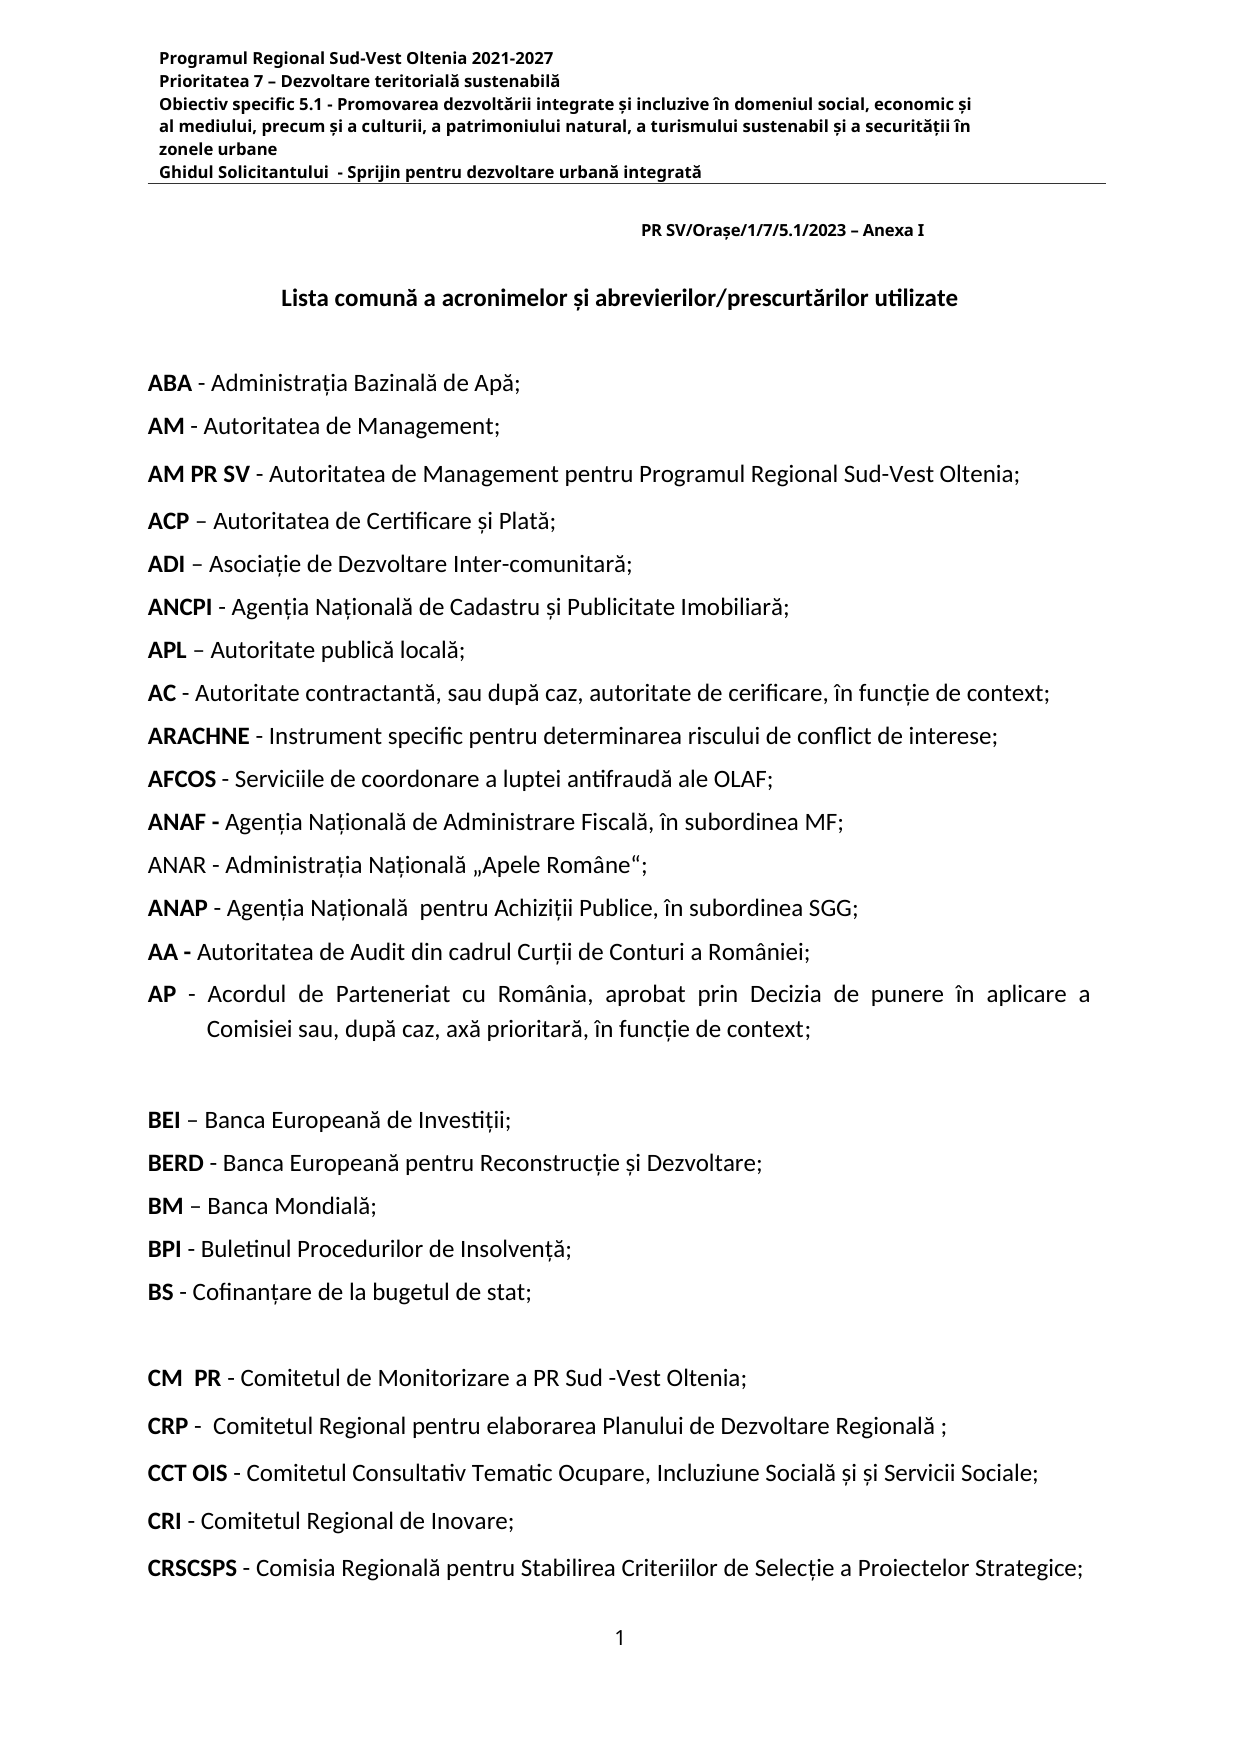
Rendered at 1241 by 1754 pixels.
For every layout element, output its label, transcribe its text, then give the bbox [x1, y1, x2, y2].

text AA - Autoritatea de Audit din cadrul Curții de Conturi a României; [148, 936, 1093, 966]
text BPI - Buletinul Procedurilor de Insolvență; [148, 1233, 1093, 1264]
text ACP – Autoritatea de Certificare și Plată; [148, 505, 1093, 536]
text ARACHNE - Instrument specific pentru determinarea riscului de conflict de interese; [148, 721, 1093, 751]
text CRI - Comitetul Regional de Inovare; [148, 1505, 1093, 1535]
text Lista comună a acronimelor și abrevierilor/prescurtărilor utilizate [148, 282, 1093, 312]
text AM - Autoritatea de Management; [148, 410, 1093, 441]
text ANAR - Administraţia Naţională „Apele Române“; [148, 849, 1093, 880]
text ADI – Asociație de Dezvoltare Inter-comunitară; [148, 548, 1093, 579]
text AM PR SV - Autoritatea de Management pentru Programul Regional Sud-Vest Oltenia; [148, 458, 1093, 488]
text ANCPI - Agenția Națională de Cadastru și Publicitate Imobiliară; [148, 591, 1093, 622]
text CRP - Comitetul Regional pentru elaborarea Planului de Dezvoltare Regională ; [148, 1410, 1093, 1440]
text ABA - Administrația Bazinală de Apă; [148, 367, 1093, 398]
text CCT OIS - Comitetul Consultativ Tematic Ocupare, Incluziune Socială și și Servicii Sociale; [148, 1457, 1093, 1488]
text BS - Cofinanţare de la bugetul de stat; [148, 1276, 1093, 1307]
text BERD - Banca Europeană pentru Reconstrucţie şi Dezvoltare; [148, 1147, 1093, 1178]
text AP - Acordul de Parteneriat cu România, aprobat prin Decizia de punere în aplicare a Comisiei sau, după caz, axă prioritară, în funcție de context; [148, 979, 1093, 1044]
text ANAP - Agenția Națională pentru Achiziții Publice, în subordinea SGG; [148, 893, 1093, 923]
text AC - Autoritate contractantă, sau după caz, autoritate de cerificare, în funcție de context; [148, 677, 1093, 708]
text CRSCSPS - Comisia Regională pentru Stabilirea Criteriilor de Selecţie a Proiectelor Strategice; [148, 1552, 1093, 1583]
text CM PR - Comitetul de Monitorizare a PR Sud -Vest Oltenia; [148, 1362, 1093, 1393]
text APL – Autoritate publică locală; [148, 634, 1093, 665]
text BM – Banca Mondială; [148, 1190, 1093, 1221]
text AFCOS - Serviciile de coordonare a luptei antifraudă ale OLAF; [148, 763, 1093, 794]
text BEI – Banca Europeană de Investiţii; [148, 1104, 1093, 1135]
text ANAF - Agenția Națională de Administrare Fiscală, în subordinea MF; [148, 807, 1093, 837]
